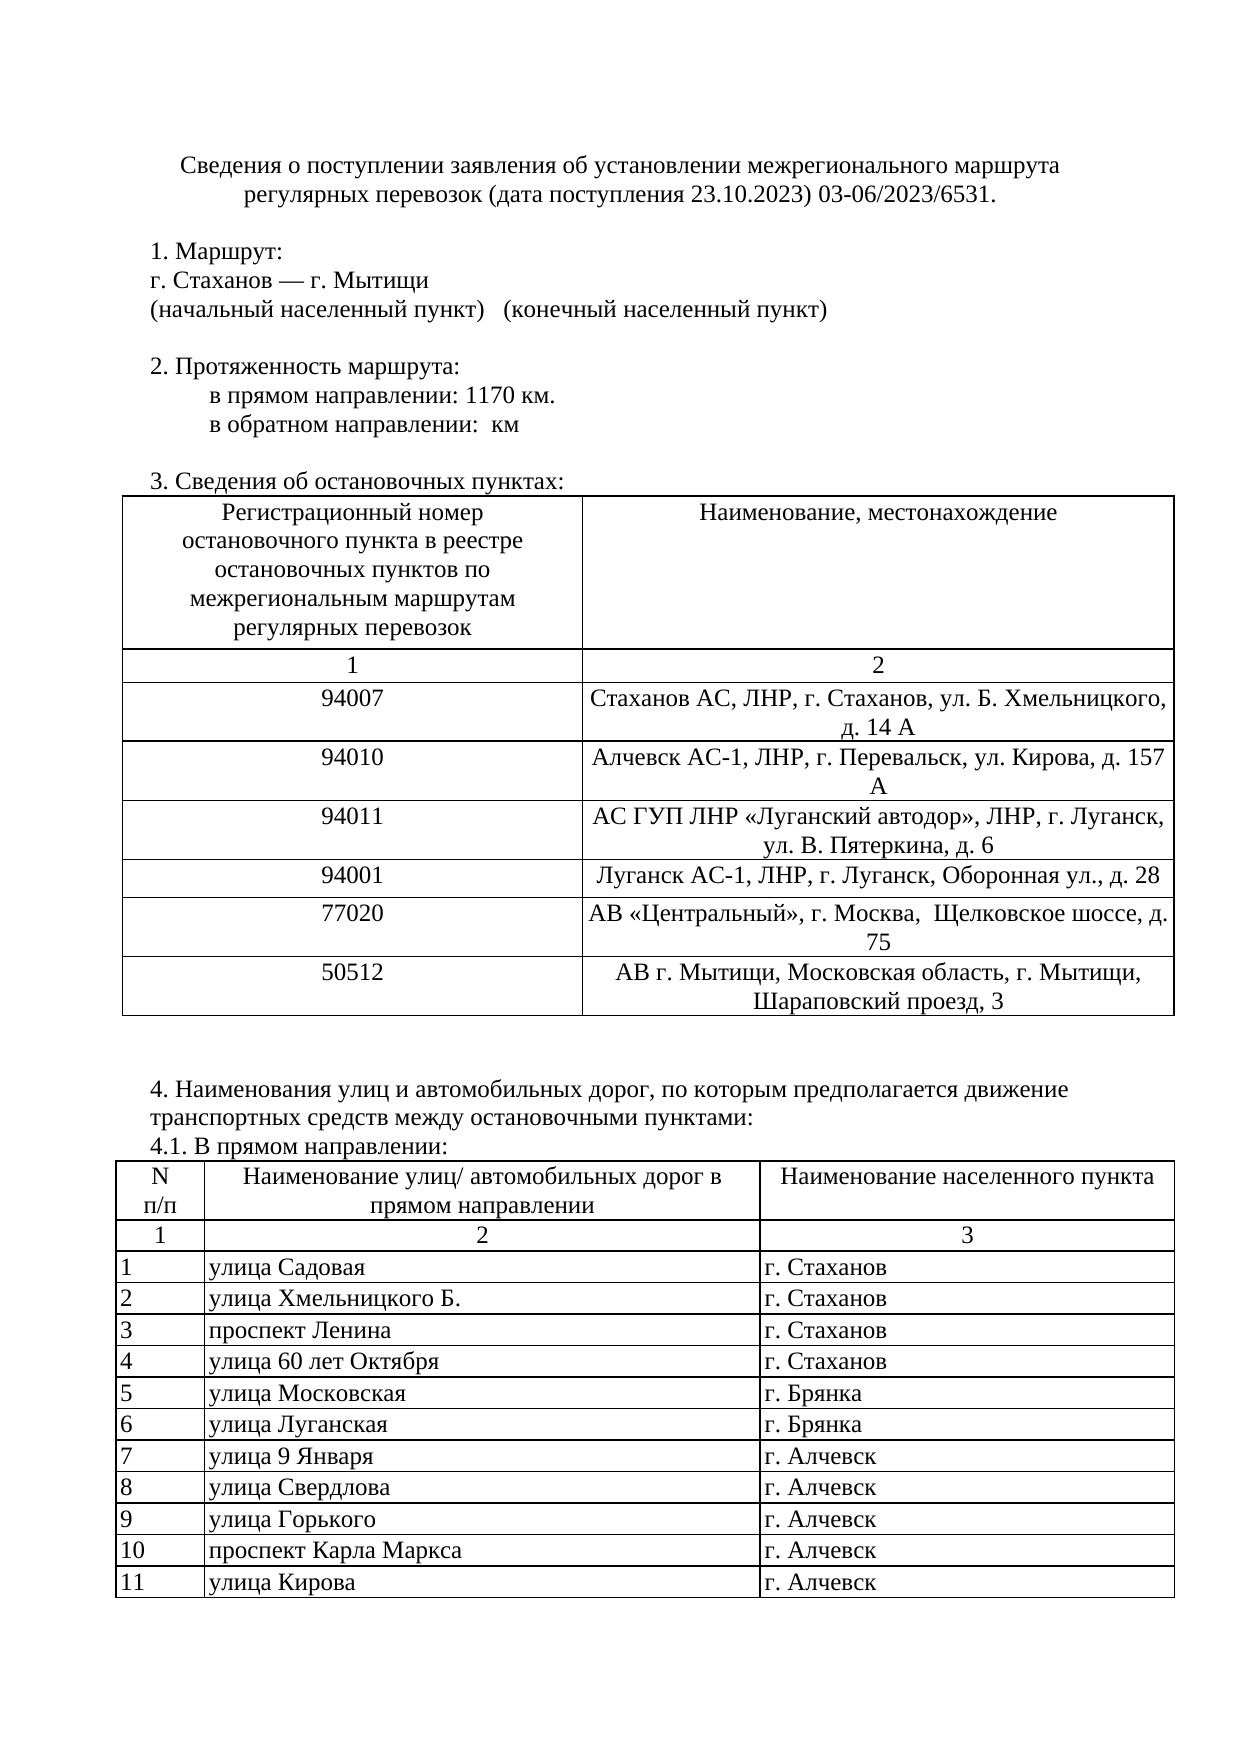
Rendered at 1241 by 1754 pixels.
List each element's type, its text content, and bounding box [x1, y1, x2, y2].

table_cell улица 9 Января [205, 1441, 759, 1471]
table_cell 7 [117, 1441, 204, 1471]
table_cell г. Брянка [761, 1378, 1174, 1408]
table_cell 4 [117, 1346, 204, 1376]
table_cell г. Стаханов [761, 1315, 1174, 1345]
table_header N п/п [117, 1162, 204, 1219]
table_cell АС ГУП ЛНР «Луганский автодор», ЛНР, г. Луганск, ул. В. Пятеркина, д. 6 [583, 801, 1173, 858]
table_cell 1 [123, 650, 582, 681]
text 4. Наименования улиц и автомобильных дорог, по которым предполагается движение транспортных средств между остановочными пунктами: [150, 1074, 1090, 1131]
table_cell 77020 [123, 898, 582, 956]
table_cell улица 60 лет Октября [205, 1346, 759, 1376]
table_cell Луганск АС-1, ЛНР, г. Луганск, Оборонная ул., д. 28 [583, 860, 1173, 896]
text 2. Протяженность маршрута: [150, 351, 1090, 380]
table_cell 50512 [123, 957, 582, 1014]
table_cell 2 [583, 650, 1173, 681]
table_cell 6 [117, 1409, 204, 1439]
table_header Регистрационный номер остановочного пункта в реестре остановочных пунктов по межрегиональным маршрутам регулярных перевозок [123, 497, 582, 648]
table_cell г. Алчевск [761, 1535, 1174, 1565]
text г. Стаханов — г. Мытищи [150, 265, 1090, 294]
table_cell проспект Карла Маркса [205, 1535, 759, 1565]
table_cell проспект Ленина [205, 1315, 759, 1345]
text Сведения о поступлении заявления об установлении межрегионального маршрута регулярных перевозок (дата поступления 23.10.2023) 03-06/2023/6531. [150, 150, 1090, 207]
text 4.1. В прямом направлении: [150, 1131, 1090, 1160]
table_cell улица Свердлова [205, 1472, 759, 1502]
table_cell 94010 [123, 742, 582, 799]
table_cell 94011 [123, 801, 582, 858]
table_cell 3 [761, 1221, 1174, 1250]
table_cell улица Кирова [205, 1567, 759, 1596]
table_cell 94001 [123, 860, 582, 896]
table_cell улица Московская [205, 1378, 759, 1408]
text в обратном направлении: км [150, 409, 1090, 437]
table_cell Алчевск АС-1, ЛНР, г. Перевальск, ул. Кирова, д. 157 А [583, 742, 1173, 799]
table_header Наименование, местонахождение [583, 497, 1173, 648]
text (начальный населенный пункт) (конечный населенный пункт) [150, 294, 1090, 322]
table_cell улица Горького [205, 1504, 759, 1533]
table_header Наименование населенного пункта [761, 1162, 1174, 1219]
table_cell 1 [117, 1221, 204, 1250]
table_cell г. Брянка [761, 1409, 1174, 1439]
table_cell 2 [205, 1221, 759, 1250]
table_cell 94007 [123, 683, 582, 740]
table_cell улица Луганская [205, 1409, 759, 1439]
text в прямом направлении: 1170 км. [150, 380, 1090, 409]
table_cell 2 [117, 1283, 204, 1313]
table_cell АВ «Центральный», г. Москва, Щелковское шоссе, д. 75 [583, 898, 1173, 956]
table_cell г. Алчевск [761, 1567, 1174, 1596]
table_cell 11 [117, 1567, 204, 1596]
table_cell АВ г. Мытищи, Московская область, г. Мытищи, Шараповский проезд, 3 [583, 957, 1173, 1014]
table_cell г. Алчевск [761, 1504, 1174, 1533]
table_cell Стаханов АС, ЛНР, г. Стаханов, ул. Б. Хмельницкого, д. 14 А [583, 683, 1173, 740]
text 1. Маршрут: [150, 236, 1090, 265]
table_cell 3 [117, 1315, 204, 1345]
table_cell г. Стаханов [761, 1346, 1174, 1376]
table_cell 5 [117, 1378, 204, 1408]
table_cell 9 [117, 1504, 204, 1533]
table_cell улица Садовая [205, 1252, 759, 1282]
table_header Наименование улиц/ автомобильных дорог в прямом направлении [205, 1162, 759, 1219]
table_cell г. Алчевск [761, 1441, 1174, 1471]
table_cell г. Стаханов [761, 1252, 1174, 1282]
table_cell 8 [117, 1472, 204, 1502]
table_cell улица Хмельницкого Б. [205, 1283, 759, 1313]
table_cell г. Стаханов [761, 1283, 1174, 1313]
text 3. Сведения об остановочных пунктах: [150, 466, 1090, 495]
table_cell 1 [117, 1252, 204, 1282]
table_cell г. Алчевск [761, 1472, 1174, 1502]
table_cell 10 [117, 1535, 204, 1565]
